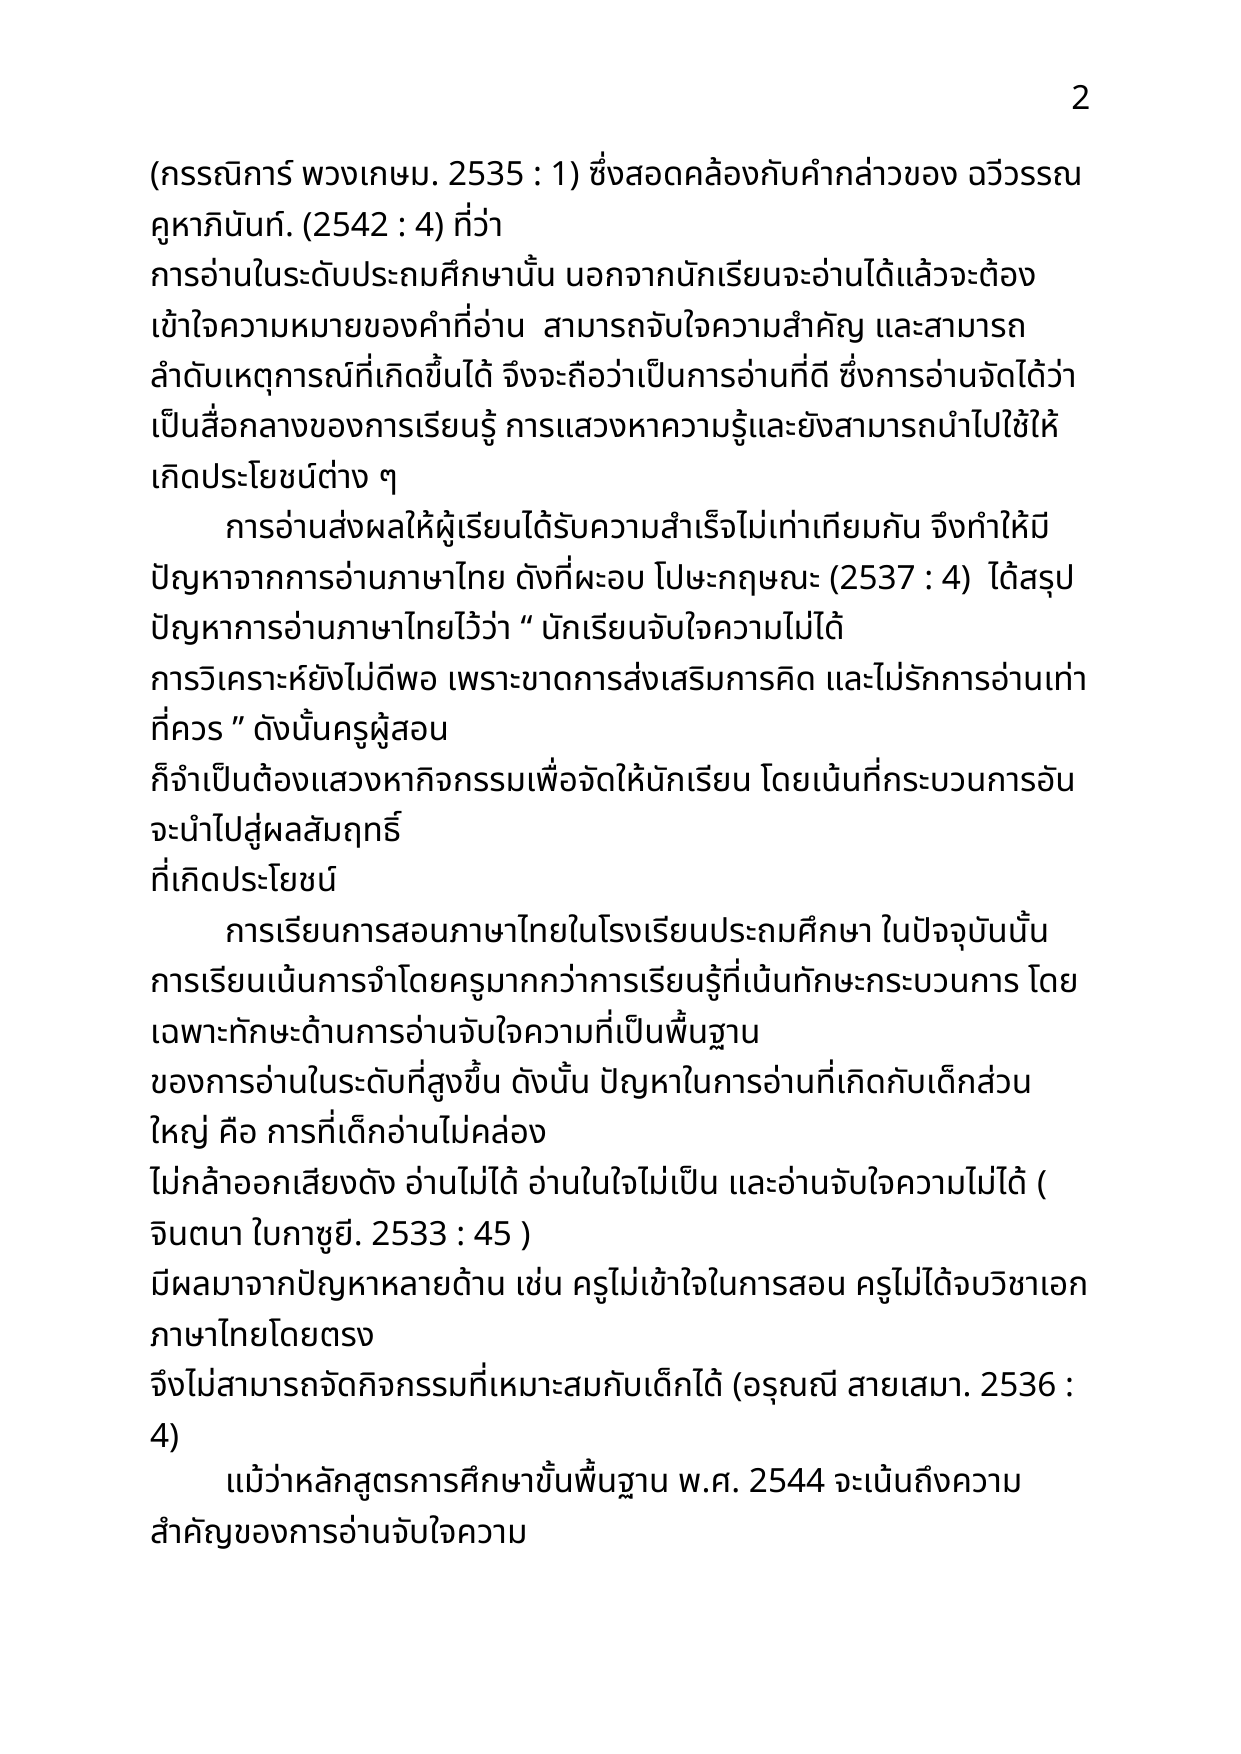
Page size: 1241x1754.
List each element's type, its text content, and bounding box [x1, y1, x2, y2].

text จึงไม่สามารถจัดกิจกรรมที่เหมาะสมกับเด็กได้ (อรุณณี สายเสมา. 2536 : 4) [150, 1361, 1090, 1457]
text ไม่กล้าออกเสียงดัง อ่านไม่ได้ อ่านในใจไม่เป็น และอ่านจับใจความไม่ได้ ( จินตนา ใบกาซูยี. 2533 : 45 ) [150, 1159, 1090, 1260]
text ที่เกิดประโยชน์ [150, 856, 1090, 907]
text ก็จำเป็นต้องแสวงหากิจกรรมเพื่อจัดให้นักเรียน โดยเน้นที่กระบวนการอันจะนำไปสู่ผลสัมฤทธิ์ [150, 756, 1090, 856]
text การอ่านส่งผลให้ผู้เรียนได้รับความสำเร็จไม่เท่าเทียมกัน จึงทำให้มีปัญหาจากการอ่านภาษาไทย ดังที่ผะอบ โปษะกฤษณะ (2537 : 4) ได้สรุปปัญหาการอ่านภาษาไทยไว้ว่า “ นักเรียนจับใจความไม่ได้ [150, 503, 1090, 655]
text การอ่านในระดับประถมศึกษานั้น นอกจากนักเรียนจะอ่านได้แล้วจะต้องเข้าใจความหมายของคำที่อ่าน สามารถจับใจความสำคัญ และสามารถลำดับเหตุการณ์ที่เกิดขึ้นได้ จึงจะถือว่าเป็นการอ่านที่ดี ซึ่งการอ่านจัดได้ว่าเป็นสื่อกลางของการเรียนรู้ การแสวงหาความรู้และยังสามารถนำไปใช้ให้เกิดประโยชน์ต่าง ๆ [150, 251, 1090, 503]
text มีผลมาจากปัญหาหลายด้าน เช่น ครูไม่เข้าใจในการสอน ครูไม่ได้จบวิชาเอกภาษาไทยโดยตรง [150, 1260, 1090, 1361]
text การวิเคราะห์ยังไม่ดีพอ เพราะขาดการส่งเสริมการคิด และไม่รักการอ่านเท่าที่ควร ” ดังนั้นครูผู้สอน [150, 655, 1090, 756]
text (กรรณิการ์ พวงเกษม. 2535 : 1) ซึ่งสอดคล้องกับคำกล่าวของ ฉวีวรรณ คูหาภินันท์. (2542 : 4) ที่ว่า [150, 150, 1090, 251]
text การเรียนการสอนภาษาไทยในโรงเรียนประถมศึกษา ในปัจจุบันนั้นการเรียนเน้นการจำโดยครูมากกว่าการเรียนรู้ที่เน้นทักษะกระบวนการ โดยเฉพาะทักษะด้านการอ่านจับใจความที่เป็นพื้นฐาน [150, 907, 1090, 1058]
text แม้ว่าหลักสูตรการศึกษาขั้นพื้นฐาน พ.ศ. 2544 จะเน้นถึงความสำคัญของการอ่านจับใจความ [150, 1457, 1090, 1558]
text ของการอ่านในระดับที่สูงขึ้น ดังนั้น ปัญหาในการอ่านที่เกิดกับเด็กส่วนใหญ่ คือ การที่เด็กอ่านไม่คล่อง [150, 1058, 1090, 1159]
